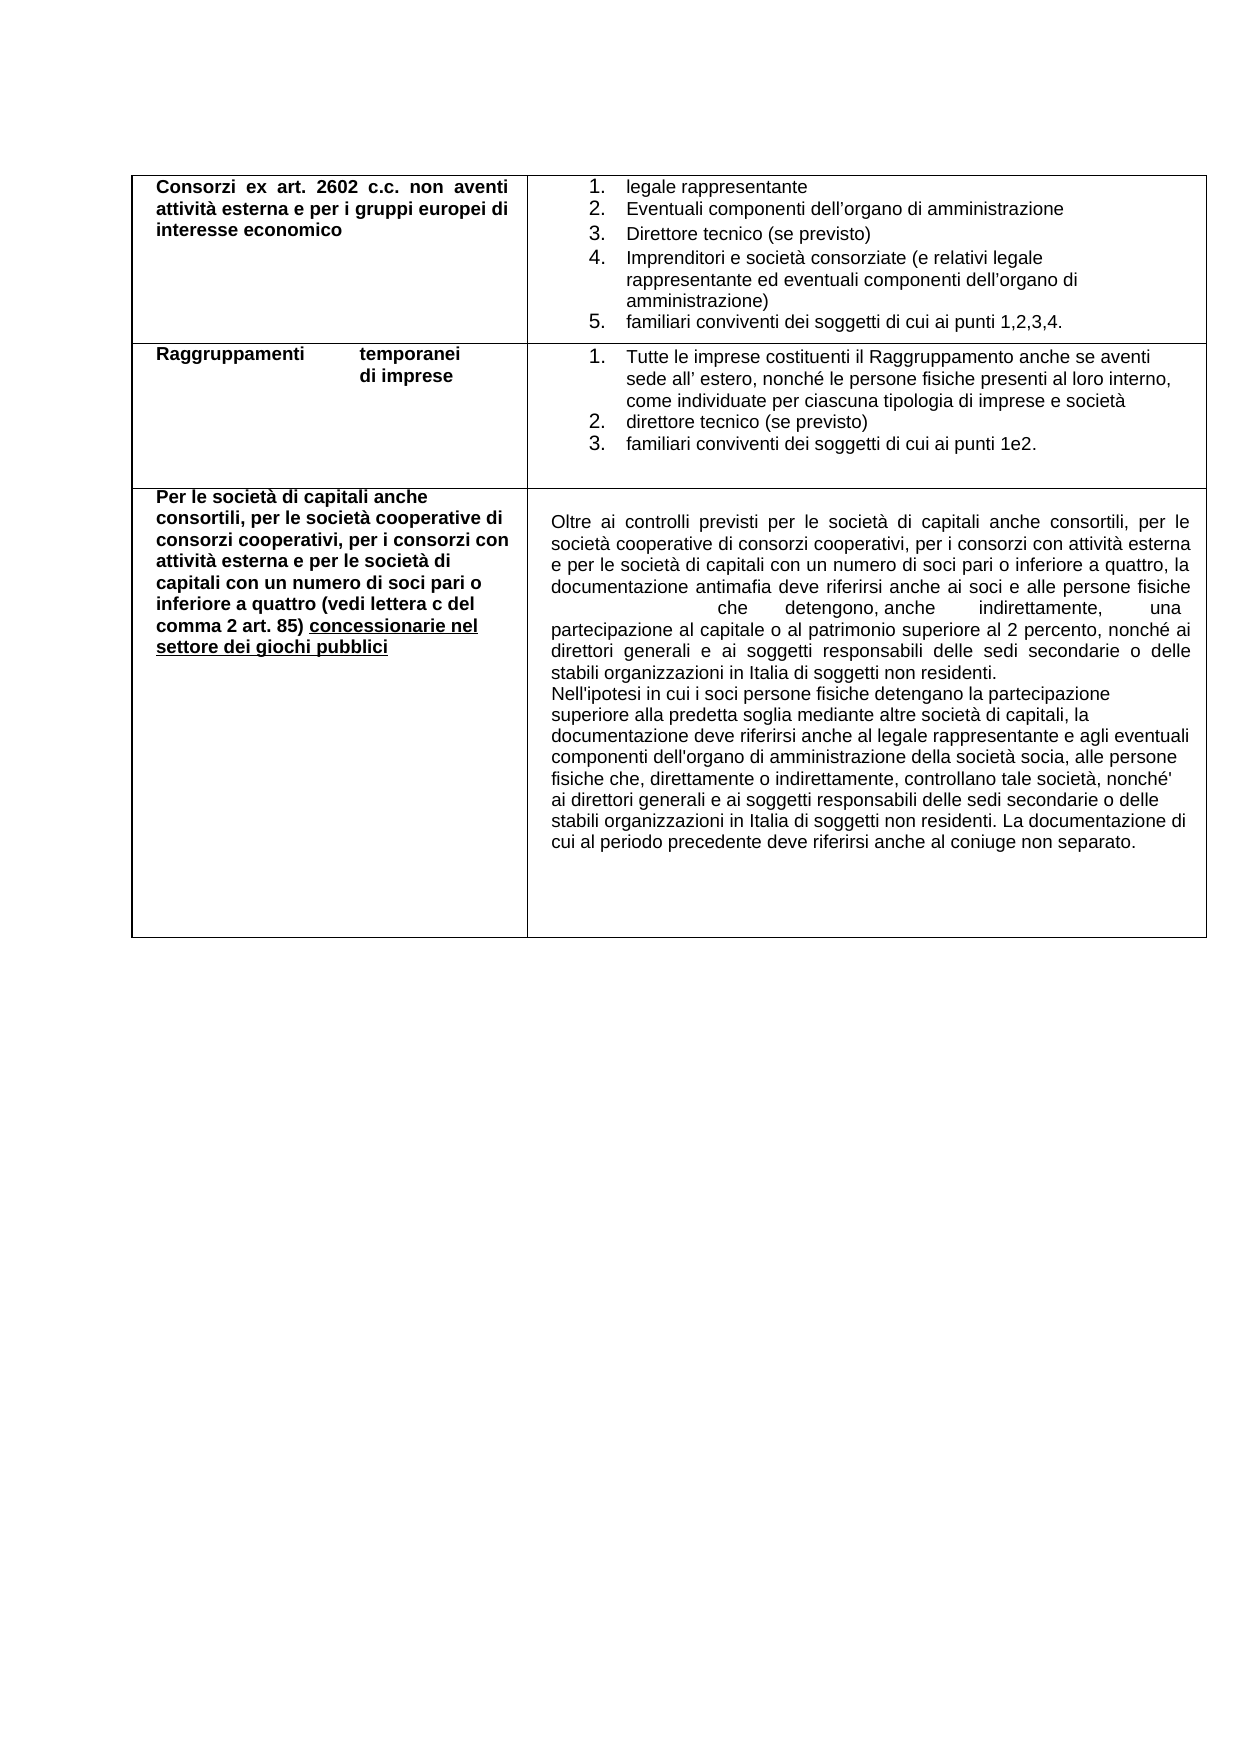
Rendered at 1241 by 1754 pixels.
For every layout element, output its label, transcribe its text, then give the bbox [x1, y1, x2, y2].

table_header legale rappresentante Eventuali componenti dell’organo di amministrazione Direttore tecnico (se previsto) Imprenditori e società consorziate (e relativi legale rappresentante ed eventuali componenti dell’organo di amministrazione) familiari conviventi dei soggetti di cui ai punti 1,2,3,4. [528, 176, 1206, 343]
table_header Consorzi ex art. 2602 c.c. non aventi attività esterna e per i gruppi europei di interesse economico [133, 176, 527, 343]
table_cell Oltre ai controlli previsti per le società di capitali anche consortili, per le società cooperative di consorzi cooperativi, per i consorzi con attività esterna e per le società di capitali con un numero di soci pari o inferiore a quattro, la documentazione antimafia deve riferirsi anche ai soci e alle persone fisiche che detengono, anche indirettamente, una partecipazione al capitale o al patrimonio superiore al 2 percento, nonché ai direttori generali e ai soggetti responsabili delle sedi secondarie o delle stabili organizzazioni in Italia di soggetti non residenti. Nell'ipotesi in cui i soci persone fisiche detengano la partecipazione superiore alla predetta soglia mediante altre società di capitali, la documentazione deve riferirsi anche al legale rappresentante e agli eventuali componenti dell'organo di amministrazione della società socia, alle persone fisiche che, direttamente o indirettamente, controllano tale società, nonché' ai direttori generali e ai soggetti responsabili delle sedi secondarie o delle stabili organizzazioni in Italia di soggetti non residenti. La documentazione di cui al periodo precedente deve riferirsi anche al coniuge non separato. [528, 489, 1206, 937]
table_cell Per le società di capitali anche consortili, per le società cooperative di consorzi cooperativi, per i consorzi con attività esterna e per le società di capitali con un numero di soci pari o inferiore a quattro (vedi lettera c del comma 2 art. 85) concessionarie nel settore dei giochi pubblici [133, 489, 527, 937]
table_cell Raggruppamenti temporanei di imprese [133, 344, 527, 487]
table_cell Tutte le imprese costituenti il Raggruppamento anche se aventi sede all’ estero, nonché le persone fisiche presenti al loro interno, come individuate per ciascuna tipologia di imprese e società direttore tecnico (se previsto) familiari conviventi dei soggetti di cui ai punti 1e2. [528, 344, 1206, 487]
